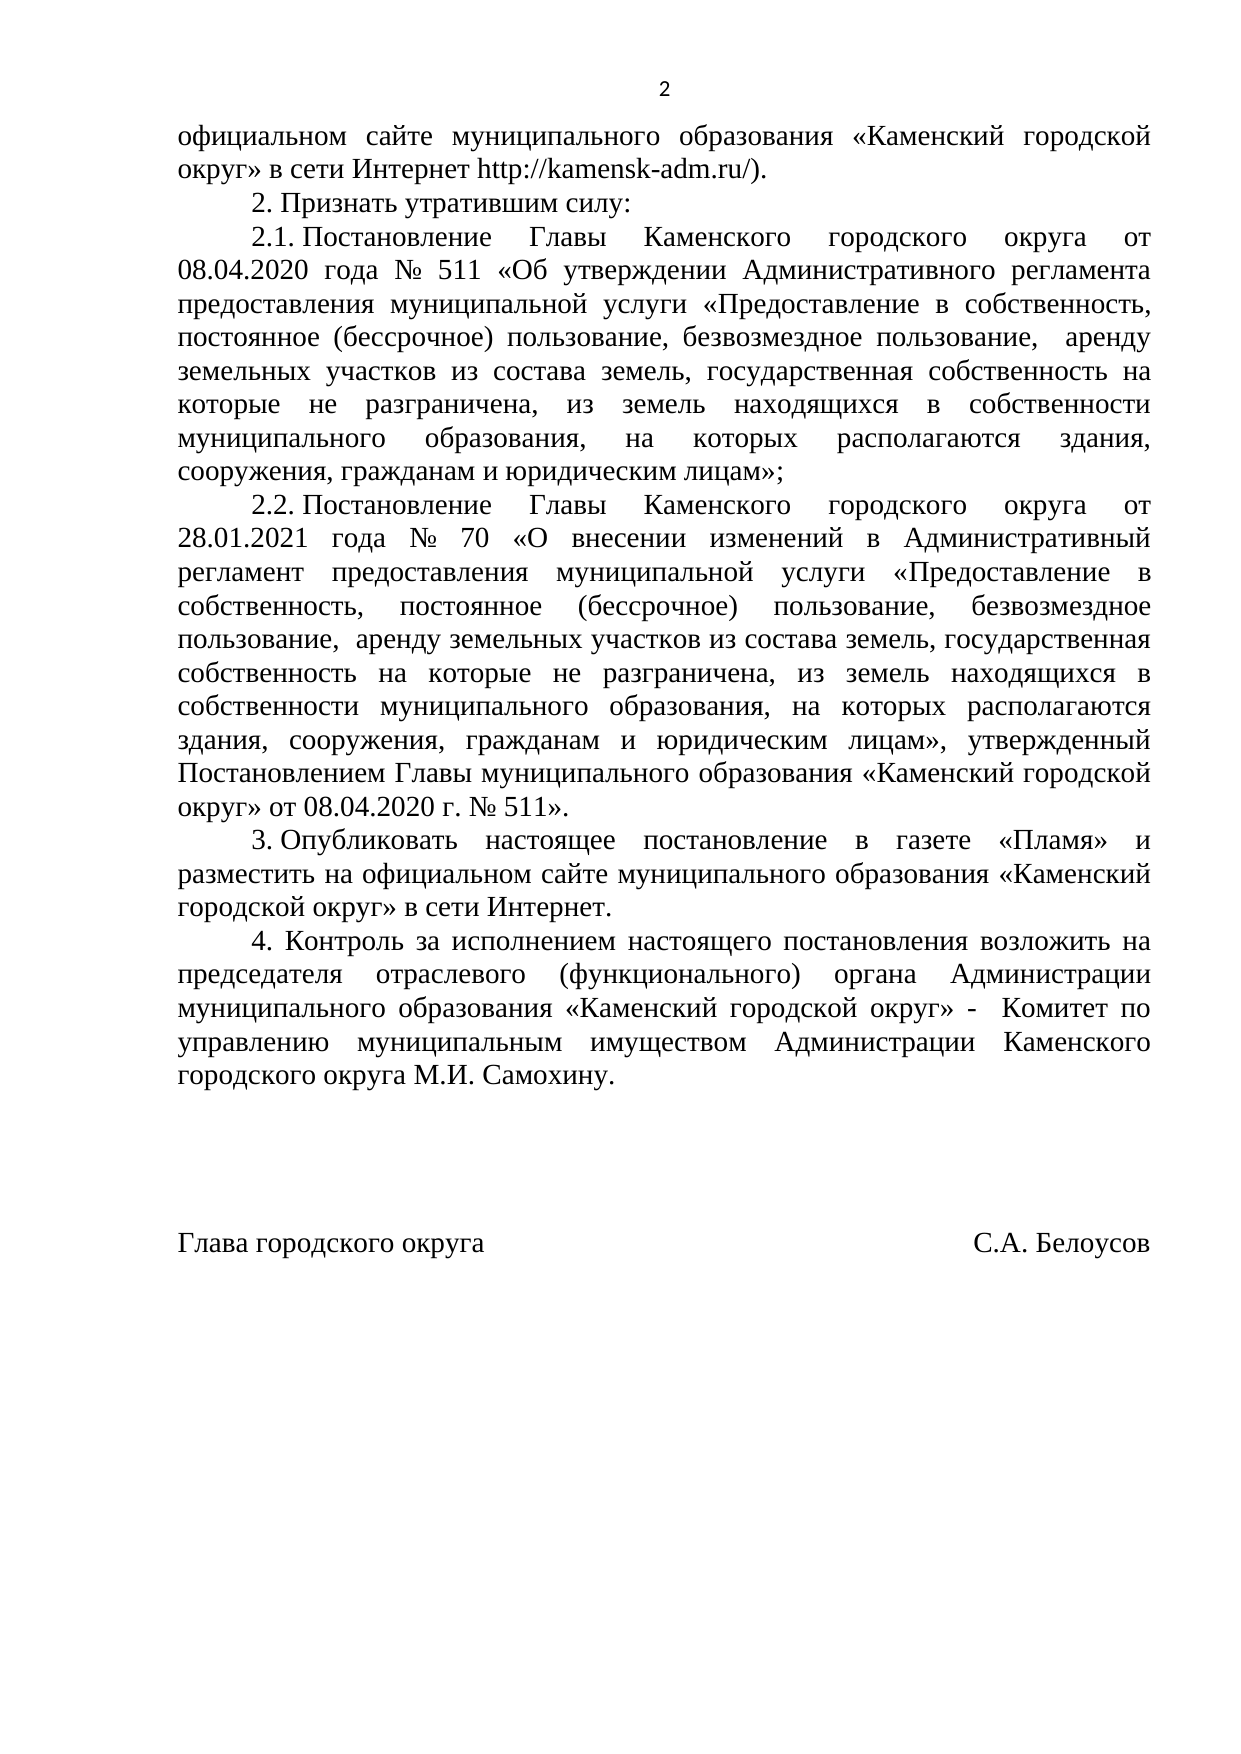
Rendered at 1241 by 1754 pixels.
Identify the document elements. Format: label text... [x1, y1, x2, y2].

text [177, 118, 1152, 185]
text 2.2. Постановление Главы Каменского городского округа от 28.01.2021 года № 70 «О внесении изменений в Административный регламент предоставления муниципальной услуги «Предоставление в собственность, постоянное (бессрочное) пользование, безвозмездное пользование, аренду земельных участков из состава земель, государственная собственность на которые не разграничена, из земель находящихся в собственности муниципального образования, на которых располагаются здания, сооружения, гражданам и юридическим лицам», утвержденный Постановлением Главы муниципального образования «Каменский городской округ» от 08.04.2020 г. № 511». [177, 487, 1152, 822]
text 2.1. Постановление Главы Каменского городского округа от 08.04.2020 года № 511 «Об утверждении Административного регламента предоставления муниципальной услуги «Предоставление в собственность, постоянное (бессрочное) пользование, безвозмездное пользование, аренду земельных участков из состава земель, государственная собственность на которые не разграничена, из земель находящихся в собственности муниципального образования, на которых располагаются здания, сооружения, гражданам и юридическим лицам»; [177, 219, 1152, 487]
text 4. Контроль за исполнением настоящего постановления возложить на председателя отраслевого (функционального) органа Администрации муниципального образования «Каменский городской округ» - Комитет по управлению муниципальным имуществом Администрации Каменского городского округа М.И. Самохину. [177, 923, 1152, 1091]
text 2. Признать утратившим силу: [177, 185, 1152, 219]
text Глава городского округа С.А. Белоусов [177, 1225, 1152, 1258]
text 3. Опубликовать настоящее постановление в газете «Пламя» и разместить на официальном сайте муниципального образования «Каменский городской округ» в сети Интернет. [177, 822, 1152, 923]
